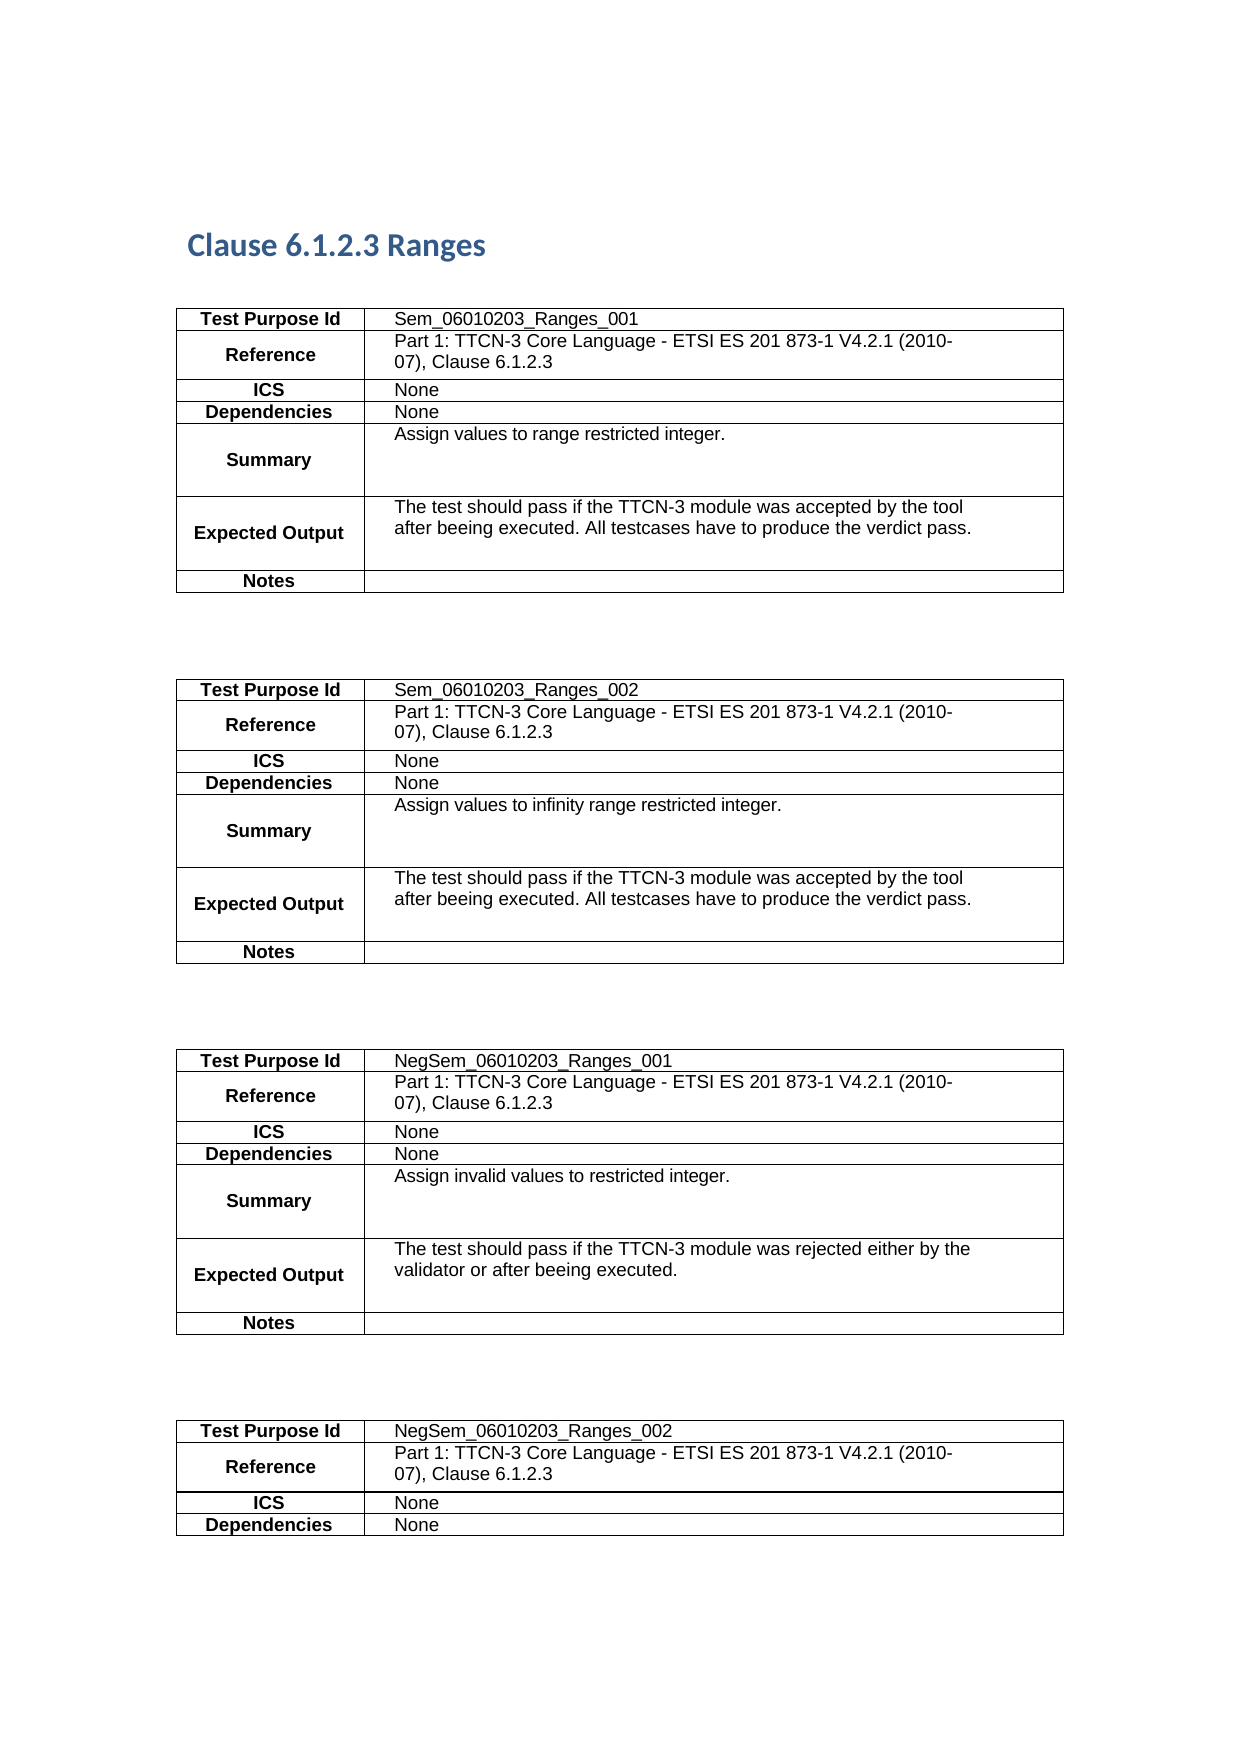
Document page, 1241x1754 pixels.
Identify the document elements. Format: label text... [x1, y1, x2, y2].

table_cell Dependencies [177, 1514, 364, 1535]
table_cell [365, 1313, 1063, 1333]
table_cell Reference [177, 1443, 364, 1491]
table_cell Expected Output [177, 1239, 364, 1312]
table_cell Assign values to infinity range restricted integer. [365, 795, 1063, 867]
table_cell [365, 571, 1063, 592]
table_cell None [365, 1493, 1063, 1513]
table_cell Summary [177, 1165, 364, 1238]
table_cell The test should pass if the TTCN-3 module was accepted by the tool after beeing executed. All testcases have to produce the verdict pass. [365, 868, 1063, 941]
table_cell None [365, 751, 1063, 772]
table_cell Part 1: TTCN-3 Core Language - ETSI ES 201 873-1 V4.2.1 (2010-07), Clause 6.1.2.3 [365, 701, 1063, 750]
table_header Sem_06010203_Ranges_002 [365, 680, 1063, 700]
table_cell Reference [177, 701, 364, 750]
table_cell Assign invalid values to restricted integer. [365, 1165, 1063, 1238]
table_cell Part 1: TTCN-3 Core Language - ETSI ES 201 873-1 V4.2.1 (2010-07), Clause 6.1.2.3 [365, 331, 1063, 379]
table_cell None [365, 380, 1063, 401]
table_header Test Purpose Id [177, 1421, 364, 1442]
table_header NegSem_06010203_Ranges_001 [365, 1050, 1063, 1071]
table_cell Expected Output [177, 868, 364, 941]
table_cell None [365, 1122, 1063, 1142]
table_header NegSem_06010203_Ranges_002 [365, 1421, 1063, 1442]
table_cell Dependencies [177, 773, 364, 793]
table_cell ICS [177, 751, 364, 772]
table_cell ICS [177, 1493, 364, 1513]
table_cell [365, 942, 1063, 963]
table_cell Reference [177, 331, 364, 379]
table_cell Summary [177, 424, 364, 496]
table_cell None [365, 773, 1063, 793]
table_cell Notes [177, 1313, 364, 1333]
table_cell Dependencies [177, 402, 364, 423]
subtitle Clause 6.1.2.3 Ranges [187, 224, 1053, 265]
table_cell None [365, 1514, 1063, 1535]
table_cell None [365, 1144, 1063, 1164]
table_cell Reference [177, 1072, 364, 1121]
table_cell Notes [177, 942, 364, 963]
table_header Sem_06010203_Ranges_001 [365, 309, 1063, 329]
table_cell The test should pass if the TTCN-3 module was rejected either by the validator or after beeing executed. [365, 1239, 1063, 1312]
table_cell The test should pass if the TTCN-3 module was accepted by the tool after beeing executed. All testcases have to produce the verdict pass. [365, 497, 1063, 570]
table_header Test Purpose Id [177, 1050, 364, 1071]
table_cell Part 1: TTCN-3 Core Language - ETSI ES 201 873-1 V4.2.1 (2010-07), Clause 6.1.2.3 [365, 1443, 1063, 1491]
table_cell Assign values to range restricted integer. [365, 424, 1063, 496]
table_header Test Purpose Id [177, 680, 364, 700]
table_cell Part 1: TTCN-3 Core Language - ETSI ES 201 873-1 V4.2.1 (2010-07), Clause 6.1.2.3 [365, 1072, 1063, 1121]
table_header Test Purpose Id [177, 309, 364, 329]
table_cell Dependencies [177, 1144, 364, 1164]
table_cell None [365, 402, 1063, 423]
table_cell ICS [177, 1122, 364, 1142]
table_cell Summary [177, 795, 364, 867]
table_cell Notes [177, 571, 364, 592]
table_cell ICS [177, 380, 364, 401]
table_cell Expected Output [177, 497, 364, 570]
